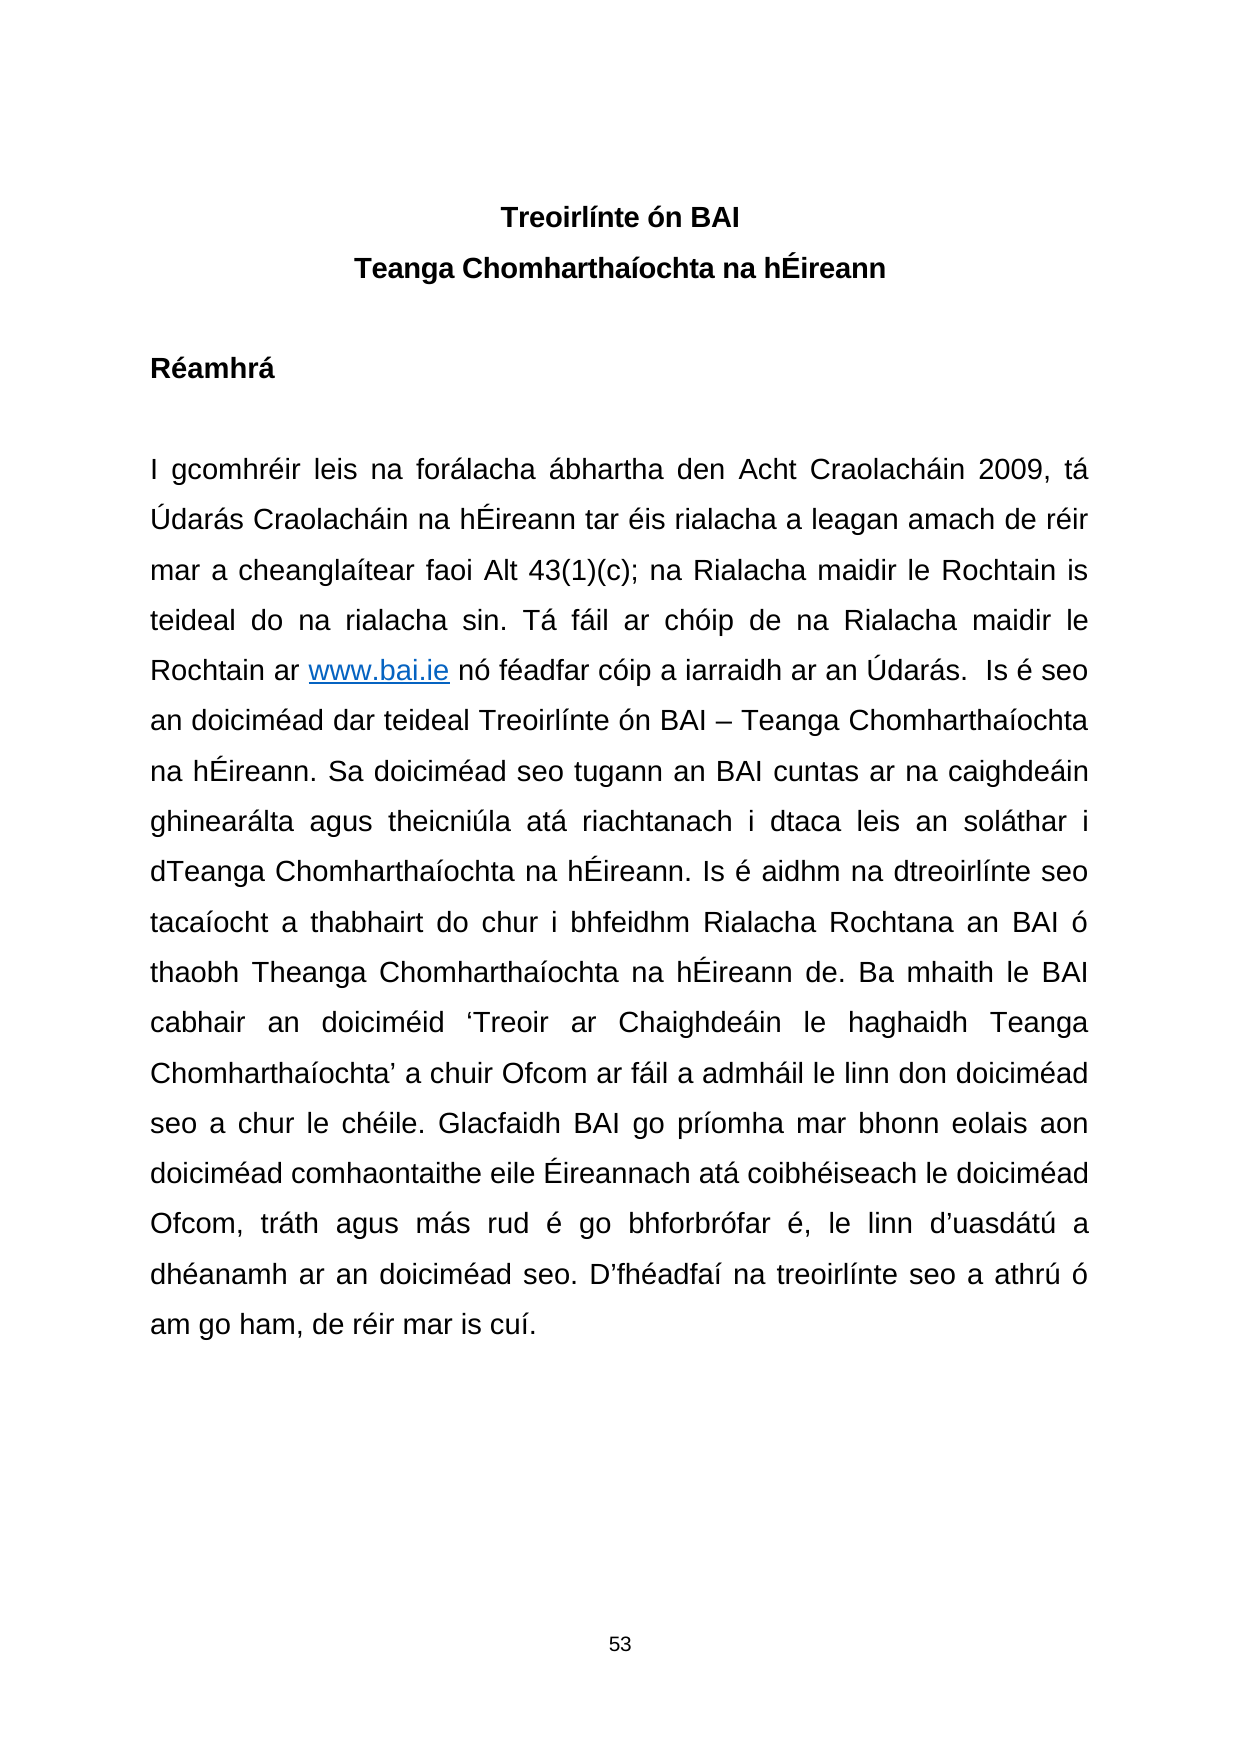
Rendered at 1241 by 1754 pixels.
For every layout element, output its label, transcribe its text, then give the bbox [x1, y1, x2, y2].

text I gcomhréir leis na forálacha ábhartha den Acht Craolacháin 2009, tá Údarás Craolacháin na hÉireann tar éis rialacha a leagan amach de réir mar a cheanglaítear faoi Alt 43(1)(c); na Rialacha maidir le Rochtain is teideal do na rialacha sin. Tá fáil ar chóip de na Rialacha maidir le Rochtain ar www.bai.ie nó féadfar cóip a iarraidh ar an Údarás. Is é seo an doiciméad dar teideal Treoirlínte ón BAI – Teanga Chomharthaíochta na hÉireann. Sa doiciméad seo tugann an BAI cuntas ar na caighdeáin ghinearálta agus theicniúla atá riachtanach i dtaca leis an soláthar i dTeanga Chomharthaíochta na hÉireann. Is é aidhm na dtreoirlínte seo tacaíocht a thabhairt do chur i bhfeidhm Rialacha Rochtana an BAI ó thaobh Theanga Chomharthaíochta na hÉireann de. Ba mhaith le BAI cabhair an doiciméid ‘Treoir ar Chaighdeáin le haghaidh Teanga Chomharthaíochta’ a chuir Ofcom ar fáil a admháil le linn don doiciméad seo a chur le chéile. Glacfaidh BAI go príomha mar bhonn eolais aon doiciméad comhaontaithe eile Éireannach atá coibhéiseach le doiciméad Ofcom, tráth agus más rud é go bhforbrófar é, le linn d’uasdátú a dhéanamh ar an doiciméad seo. D’fhéadfaí na treoirlínte seo a athrú ó am go ham, de réir mar is cuí. [150, 452, 1090, 1341]
text Treoirlínte ón BAI [150, 200, 1090, 234]
subtitle Réamhrá [150, 351, 1090, 385]
text Teanga Chomharthaíochta na hÉireann [150, 251, 1090, 284]
